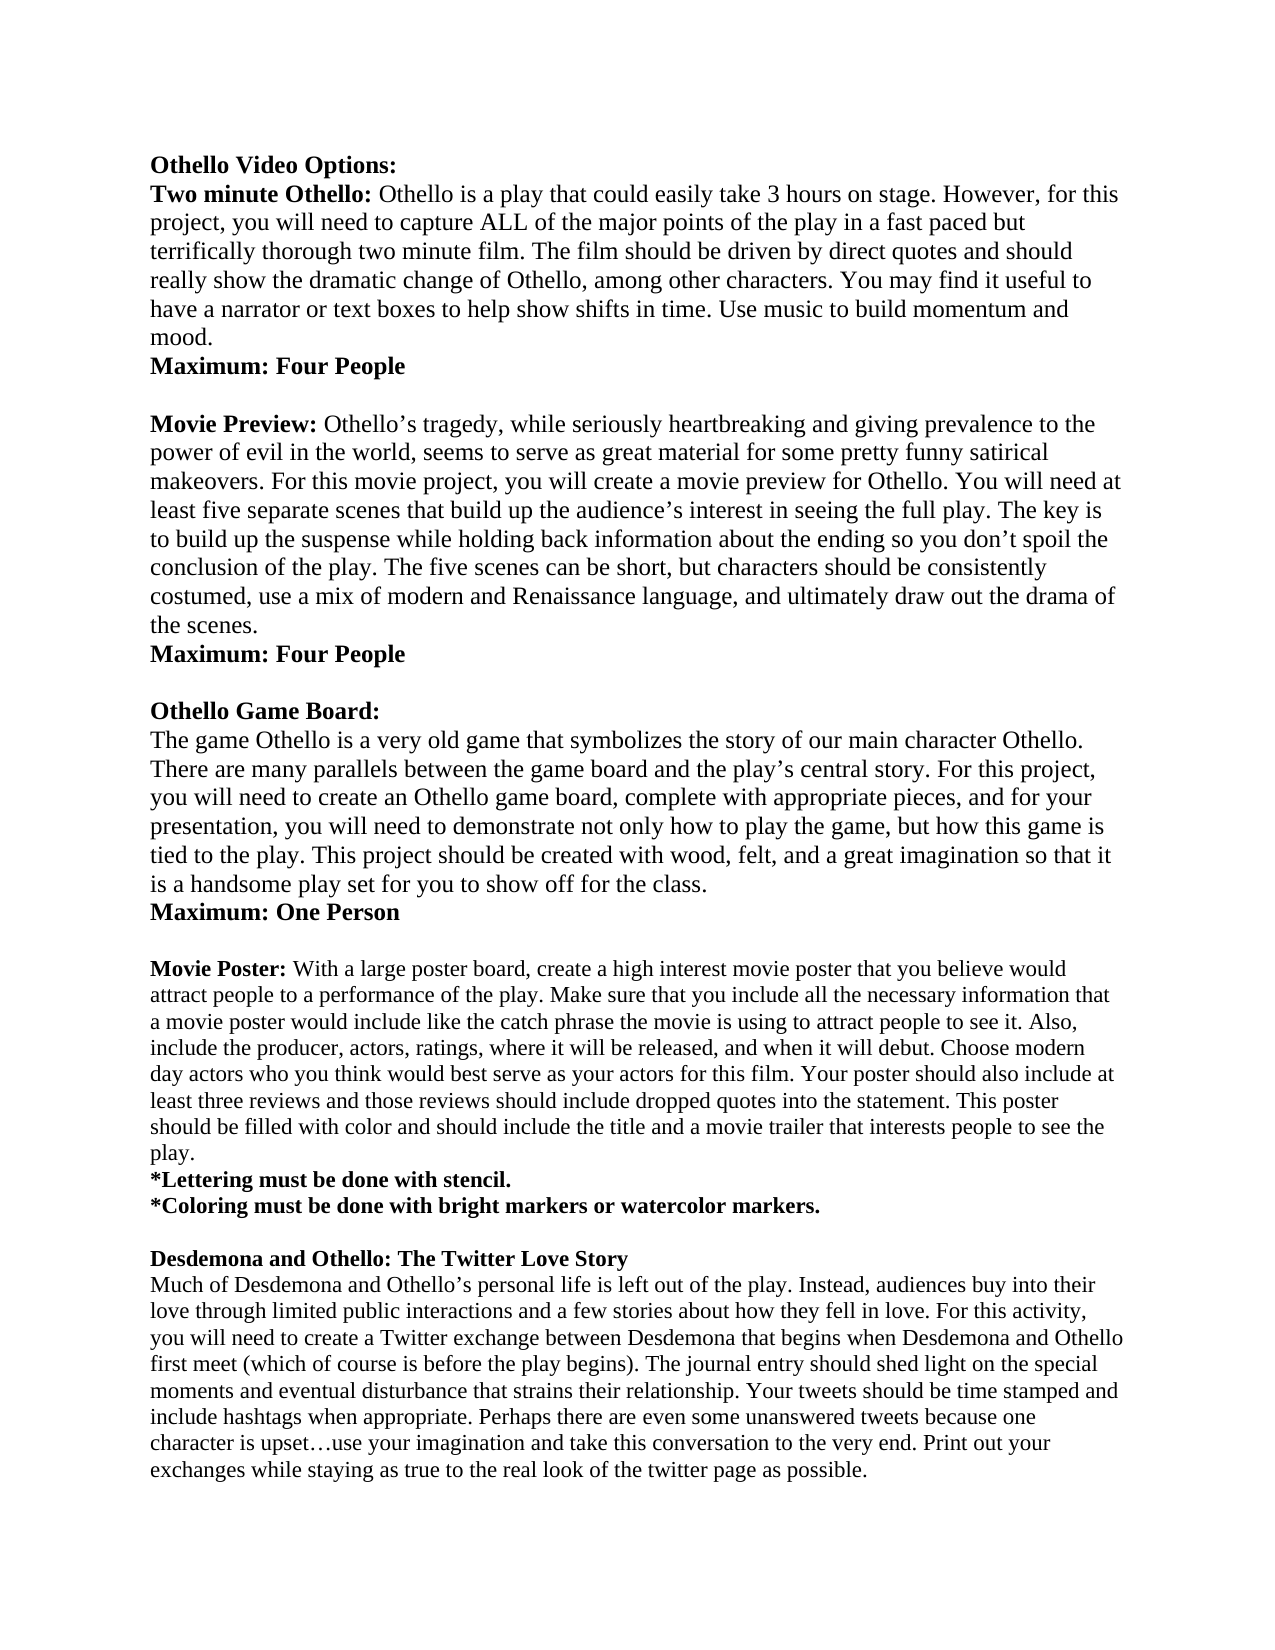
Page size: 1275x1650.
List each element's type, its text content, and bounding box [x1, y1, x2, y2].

text Othello Game Board: [150, 696, 1125, 725]
text The game Othello is a very old game that symbolizes the story of our main character Othello. There are many parallels between the game board and the play’s central story. For this project, you will need to create an Othello game board, complete with appropriate pieces, and for your presentation, you will need to demonstrate not only how to play the game, but how this game is tied to the play. This project should be created with wood, felt, and a great imagination so that it is a handsome play set for you to show off for the class. [150, 725, 1125, 897]
text Two minute Othello: Othello is a play that could easily take 3 hours on stage. However, for this project, you will need to capture ALL of the major points of the play in a fast paced but terrifically thorough two minute film. The film should be driven by direct quotes and should really show the dramatic change of Othello, among other characters. You may find it useful to have a narrator or text boxes to help show shifts in time. Use music to build momentum and mood. [150, 179, 1125, 351]
text Much of Desdemona and Othello’s personal life is left out of the play. Instead, audiences buy into their love through limited public interactions and a few stories about how they fell in love. For this activity, you will need to create a Twitter exchange between Desdemona that begins when Desdemona and Othello first meet (which of course is before the play begins). The journal entry should shed light on the special moments and eventual disturbance that strains their relationship. Your tweets should be time stamped and include hashtags when appropriate. Perhaps there are even some unanswered tweets because one character is upset…use your imagination and take this conversation to the very end. Print out your exchanges while staying as true to the real look of the twitter page as possible. [150, 1271, 1125, 1482]
text *Lettering must be done with stencil. [150, 1166, 1125, 1192]
text *Coloring must be done with bright markers or watercolor markers. [150, 1192, 1125, 1218]
text Desdemona and Othello: The Twitter Love Story [150, 1245, 1125, 1271]
text Maximum: Four People [150, 639, 1125, 667]
text Movie Poster: With a large poster board, create a high interest movie poster that you believe would attract people to a performance of the play. Make sure that you include all the necessary information that a movie poster would include like the catch phrase the movie is using to attract people to see it. Also, include the producer, actors, ratings, where it will be released, and when it will debut. Choose modern day actors who you think would best serve as your actors for this film. Your poster should also include at least three reviews and those reviews should include dropped quotes into the statement. This poster should be filled with color and should include the title and a movie trailer that interests people to see the play. [150, 955, 1125, 1166]
text Maximum: Four People [150, 351, 1125, 380]
text Movie Preview: Othello’s tragedy, while seriously heartbreaking and giving prevalence to the power of evil in the world, seems to serve as great material for some pretty funny satirical makeovers. For this movie project, you will create a movie preview for Othello. You will need at least five separate scenes that build up the audience’s interest in seeing the full play. The key is to build up the suspense while holding back information about the ending so you don’t spoil the conclusion of the play. The five scenes can be short, but characters should be consistently costumed, use a mix of modern and Renaissance language, and ultimately draw out the drama of the scenes. [150, 409, 1125, 639]
text Othello Video Options: [150, 150, 1125, 179]
text Maximum: One Person [150, 897, 1125, 926]
